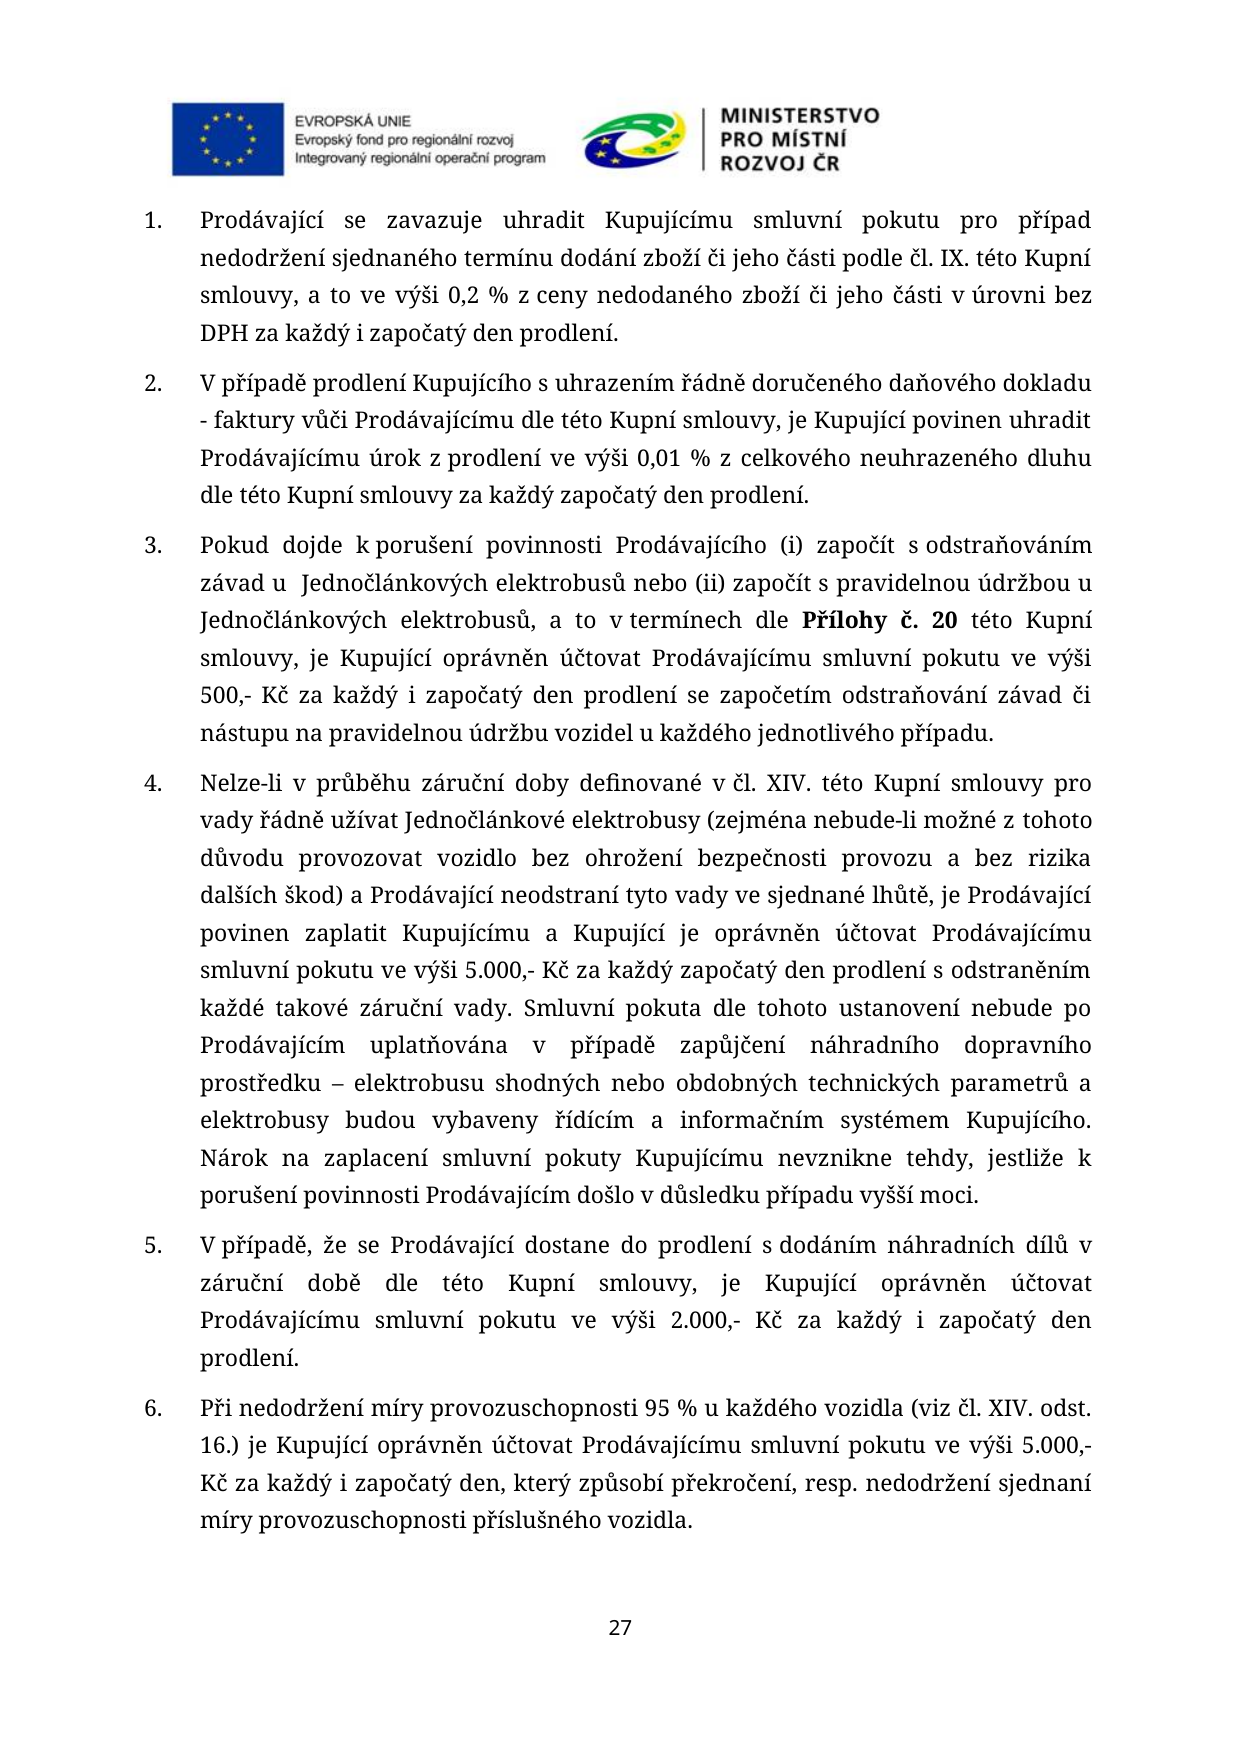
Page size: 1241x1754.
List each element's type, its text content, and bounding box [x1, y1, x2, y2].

list Při nedodržení míry provozuschopnosti 95 % u každého vozidla (viz čl. XIV. odst. 16.) je Kupující oprávněn účtovat Prodávajícímu smluvní pokutu ve výši 5.000,- Kč za každý i započatý den, který způsobí překročení, resp. nedodržení sjednaní míry provozuschopnosti příslušného vozidla. [162, 1392, 1093, 1536]
list V případě, že se Prodávající dostane do prodlení s dodáním náhradních dílů v záruční době dle této Kupní smlouvy, je Kupující oprávněn účtovat Prodávajícímu smluvní pokutu ve výši 2.000,- Kč za každý i započatý den prodlení. [162, 1229, 1093, 1373]
list Nelze-li v průběhu záruční doby definované v čl. XIV. této Kupní smlouvy pro vady řádně užívat Jednočlánkové elektrobusy (zejména nebude-li možné z tohoto důvodu provozovat vozidlo bez ohrožení bezpečnosti provozu a bez rizika dalších škod) a Prodávající neodstraní tyto vady ve sjednané lhůtě, je Prodávající povinen zaplatit Kupujícímu a Kupující je oprávněn účtovat Prodávajícímu smluvní pokutu ve výši 5.000,- Kč za každý započatý den prodlení s odstraněním každé takové záruční vady. Smluvní pokuta dle tohoto ustanovení nebude po Prodávajícím uplatňována v případě zapůjčení náhradního dopravního prostředku – elektrobusu shodných nebo obdobných technických parametrů a elektrobusy budou vybaveny řídícím a informačním systémem Kupujícího. Nárok na zaplacení smluvní pokuty Kupujícímu nevznikne tehdy, jestliže k porušení povinnosti Prodávajícím došlo v důsledku případu vyšší moci. [162, 767, 1093, 1211]
list Prodávající se zavazuje uhradit Kupujícímu smluvní pokutu pro případ nedodržení sjednaného termínu dodání zboží či jeho části podle čl. IX. této Kupní smlouvy, a to ve výši 0,2 % z ceny nedodaného zboží či jeho části v úrovni bez DPH za každý i započatý den prodlení. [162, 204, 1093, 348]
picture [147, 78, 903, 200]
list V případě prodlení Kupujícího s uhrazením řádně doručeného daňového dokladu - faktury vůči Prodávajícímu dle této Kupní smlouvy, je Kupující povinen uhradit Prodávajícímu úrok z prodlení ve výši 0,01 % z celkového neuhrazeného dluhu dle této Kupní smlouvy za každý započatý den prodlení. [162, 367, 1093, 511]
list Pokud dojde k porušení povinnosti Prodávajícího (i) započít s odstraňováním závad u Jednočlánkových elektrobusů nebo (ii) započít s pravidelnou údržbou u Jednočlánkových elektrobusů, a to v termínech dle Přílohy č. 20 této Kupní smlouvy, je Kupující oprávněn účtovat Prodávajícímu smluvní pokutu ve výši 500,- Kč za každý i započatý den prodlení se započetím odstraňování závad či nástupu na pravidelnou údržbu vozidel u každého jednotlivého případu. [162, 529, 1093, 748]
